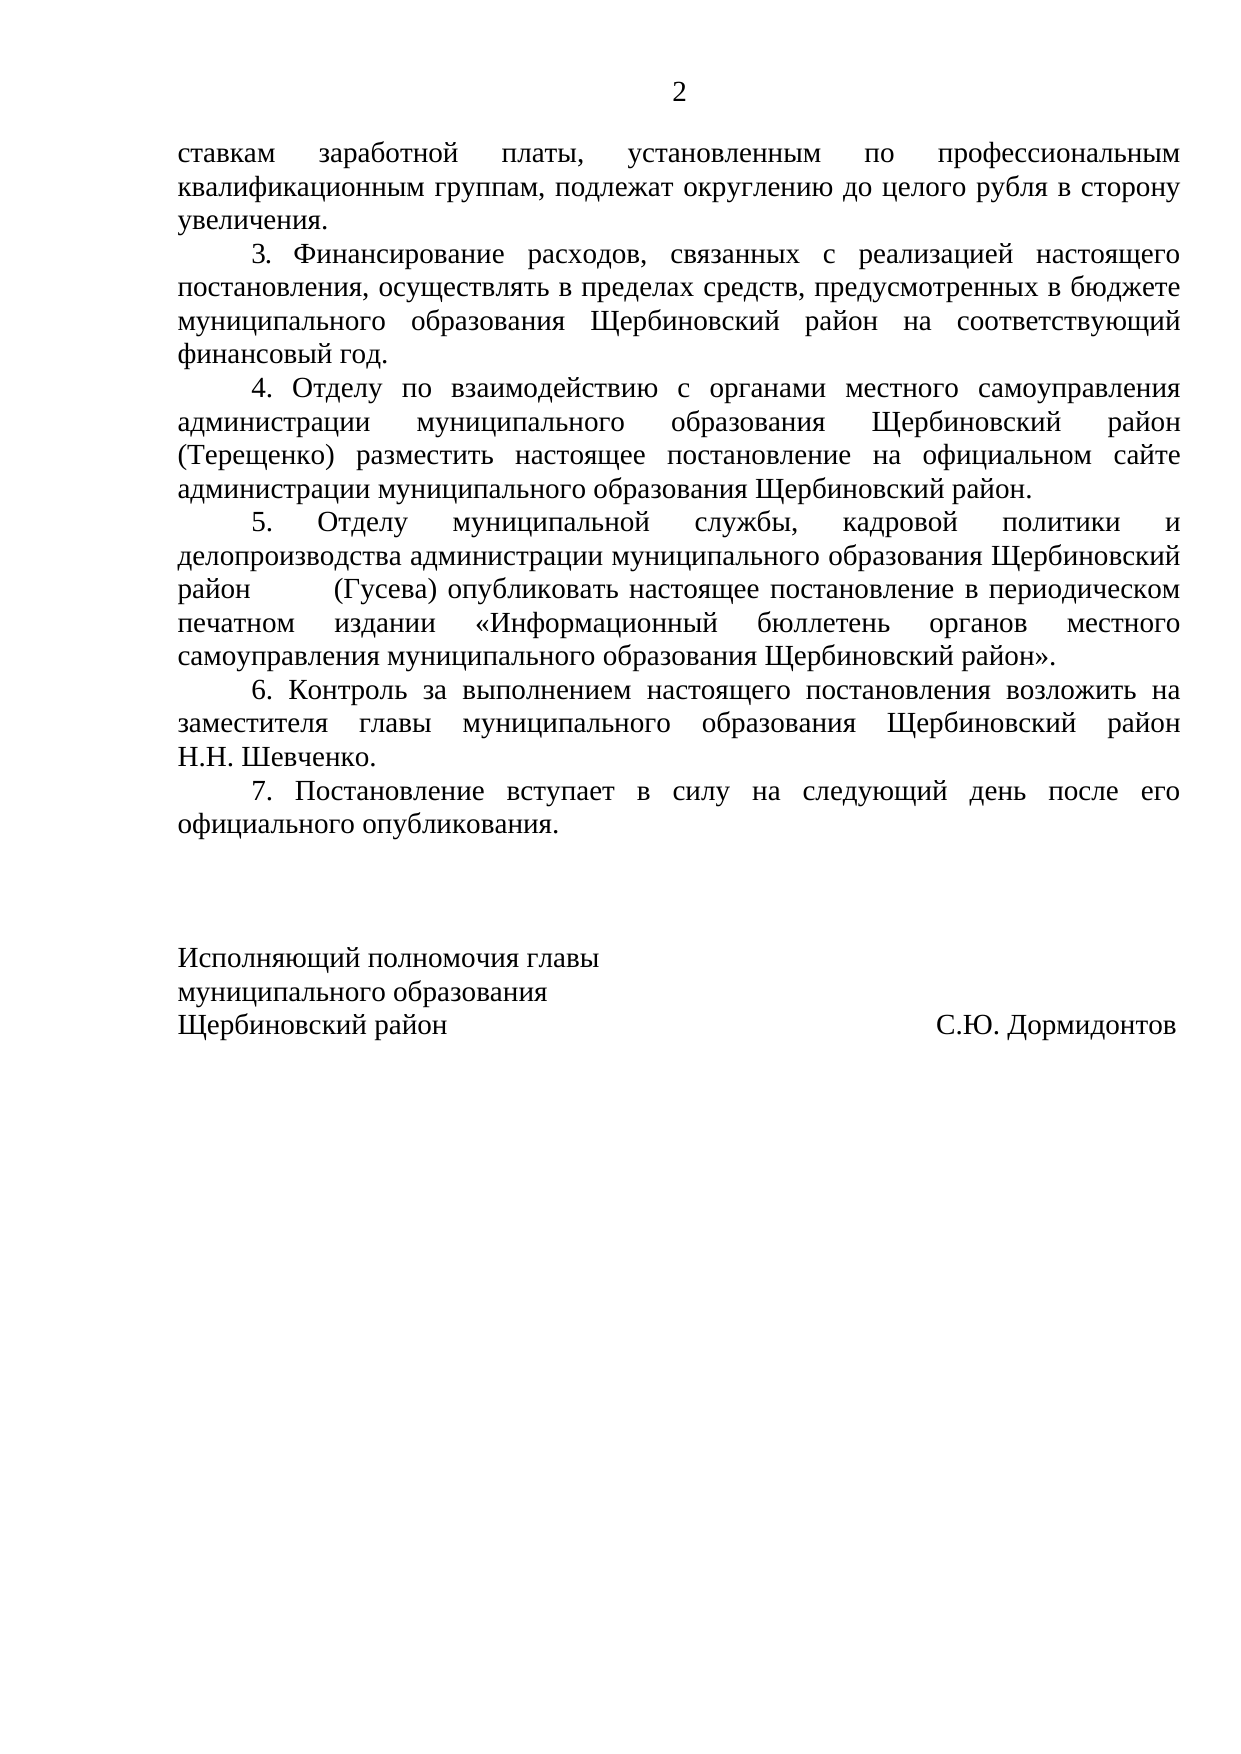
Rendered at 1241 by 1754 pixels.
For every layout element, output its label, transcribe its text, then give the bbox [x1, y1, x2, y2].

list муниципального образования [177, 974, 1181, 1007]
text 3. Финансирование расходов, связанных с реализацией настоящего постановления, осуществлять в пределах средств, предусмотренных в бюджете муниципального образования Щербиновский район на соответствующий финансовый год. [177, 236, 1181, 370]
text 5. Отделу муниципальной службы, кадровой политики и делопроизводства администрации муниципального образования Щербиновский район (Гусева) опубликовать настоящее постановление в периодическом печатном издании «Информационный бюллетень органов местного самоуправления муниципального образования Щербиновский район». [177, 504, 1181, 672]
list Щербиновский район С.Ю. Дормидонтов [177, 1007, 1181, 1041]
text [177, 135, 1181, 236]
list Исполняющий полномочия главы [177, 940, 1181, 974]
text 7. Постановление вступает в силу на следующий день после его официального опубликования. [177, 773, 1181, 840]
text 6. Контроль за выполнением настоящего постановления возложить на заместителя главы муниципального образования Щербиновский район Н.Н. Шевченко. [177, 672, 1181, 773]
text 4. Отделу по взаимодействию с органами местного самоуправления администрации муниципального образования Щербиновский район (Терещенко) разместить настоящее постановление на официальном сайте администрации муниципального образования Щербиновский район. [177, 370, 1181, 504]
